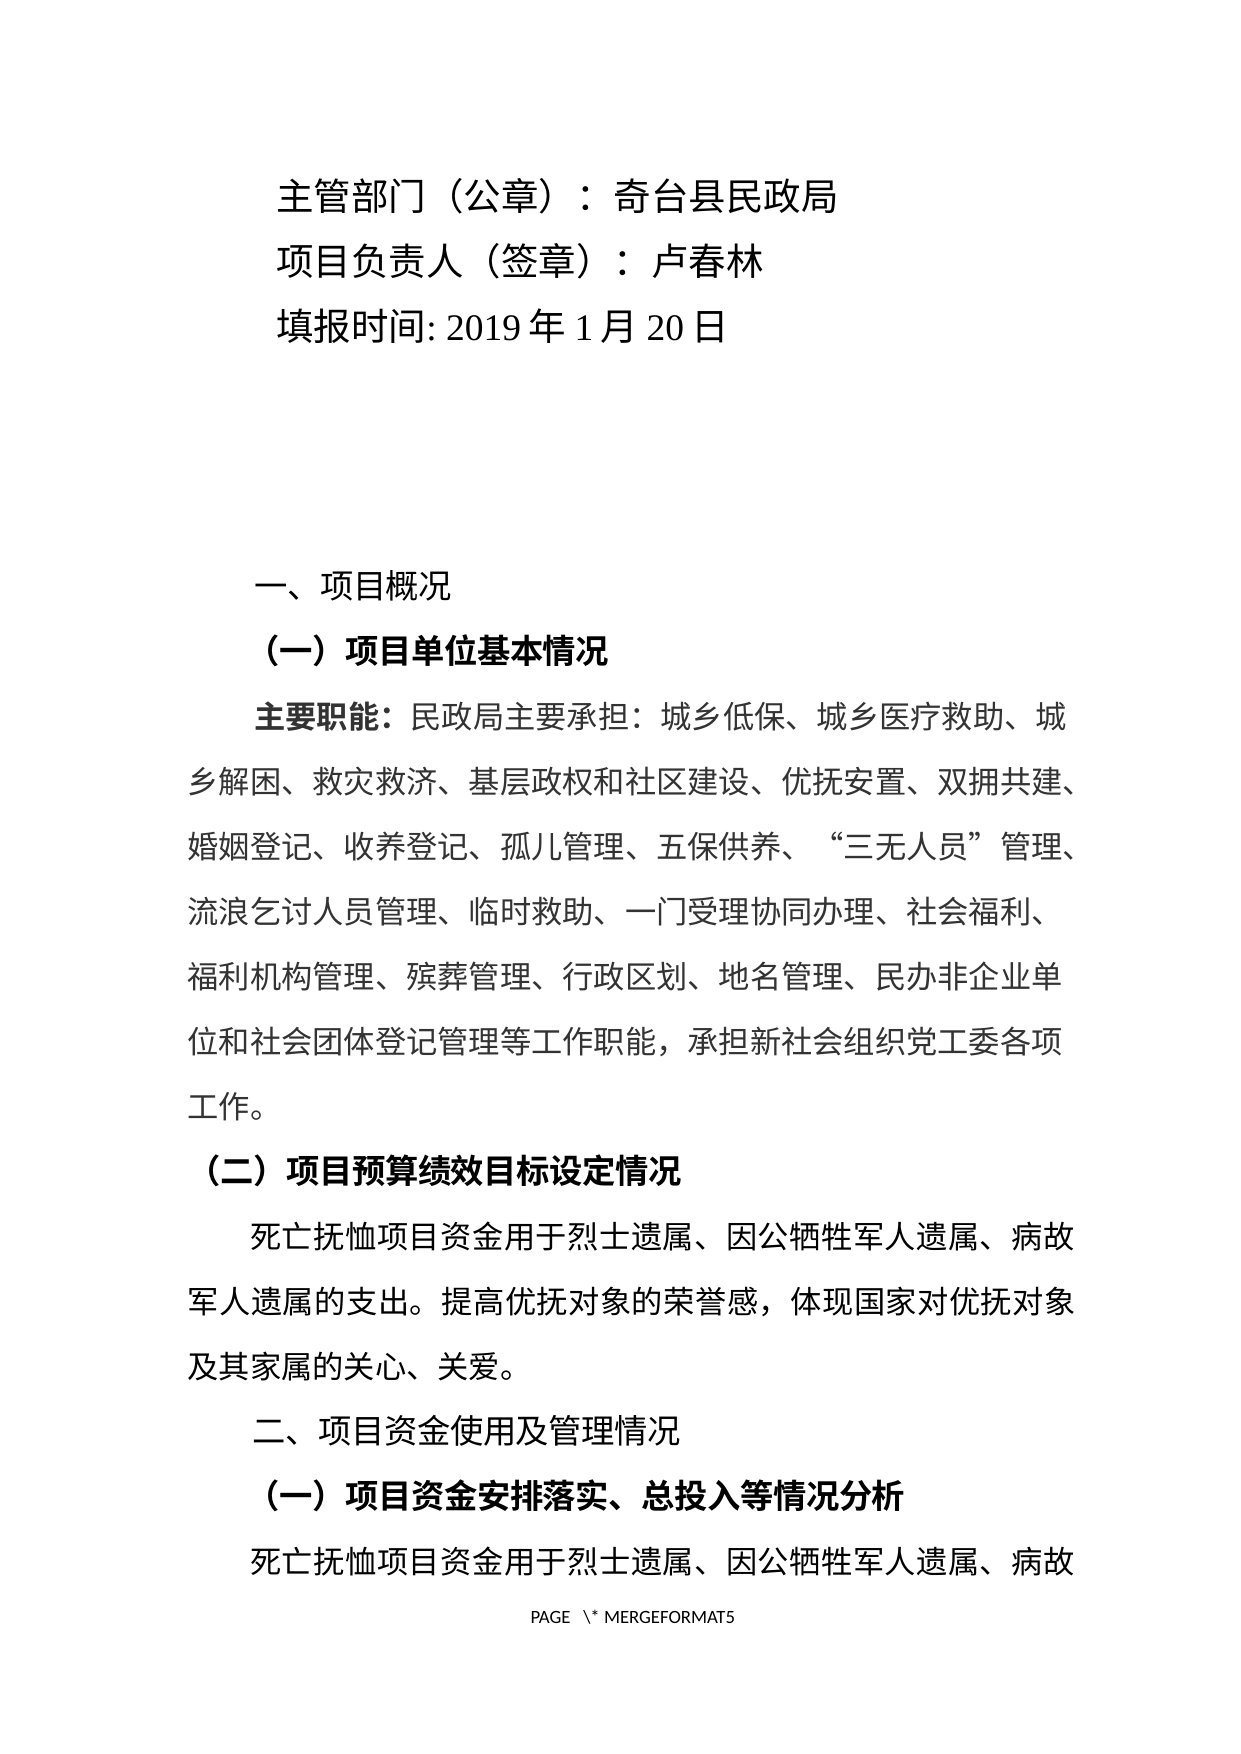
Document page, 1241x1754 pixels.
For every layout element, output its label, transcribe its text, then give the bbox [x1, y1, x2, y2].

text （一）项目资金安排落实、总投入等情况分析 [187, 1462, 1078, 1527]
text 主要职能：民政局主要承担：城乡低保、城乡医疗救助、城乡解困、救灾救济、基层政权和社区建设、优抚安置、双拥共建、婚姻登记、收养登记、孤儿管理、五保供养、“三无人员”管理、流浪乞讨人员管理、临时救助、一门受理协同办理、社会福利、福利机构管理、殡葬管理、行政区划、地名管理、民办非企业单位和社会团体登记管理等工作职能，承担新社会组织党工委各项工作。 [187, 682, 1078, 1137]
text 项目负责人（签章）：卢春林 [187, 227, 1078, 292]
text 二、项目资金使用及管理情况 [187, 1397, 1078, 1462]
text 填报时间: 2019年 1月 20日 [187, 292, 1078, 357]
text 主管部门（公章）：奇台县民政局 [187, 162, 1078, 227]
text （二）项目预算绩效目标设定情况 [187, 1137, 1078, 1202]
text 一、项目概况 [187, 552, 1078, 617]
text （一）项目单位基本情况 [187, 617, 1078, 682]
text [187, 1527, 1078, 1592]
text 死亡抚恤项目资金用于烈士遗属、因公牺牲军人遗属、病故军人遗属的支出。提高优抚对象的荣誉感，体现国家对优抚对象及其家属的关心、关爱。 [187, 1202, 1078, 1397]
